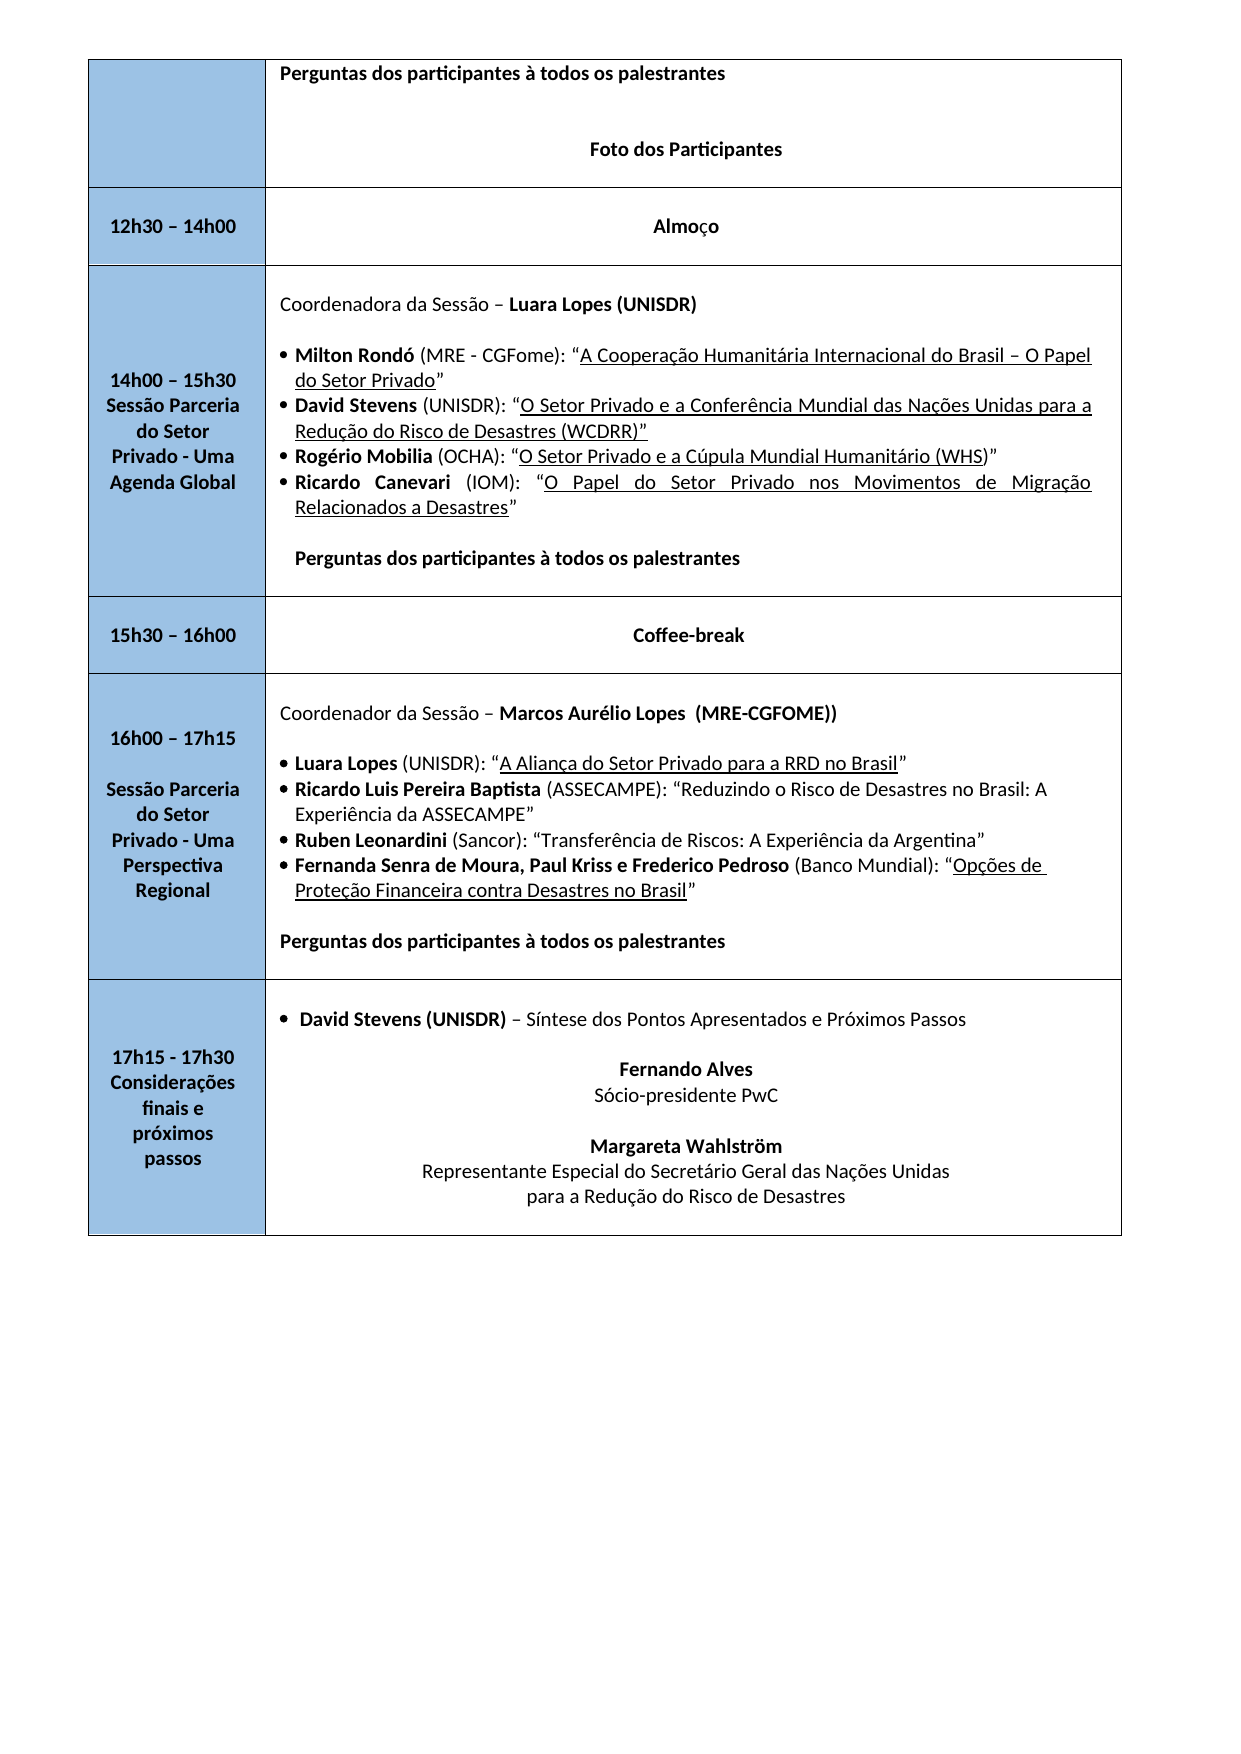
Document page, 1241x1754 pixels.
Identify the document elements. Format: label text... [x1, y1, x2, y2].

table_cell Coffee-break [266, 597, 1121, 673]
table_cell Almoço [266, 188, 1121, 264]
table_cell 15h30 – 16h00 [89, 597, 265, 673]
table_cell 14h00 – 15h30 Sessão Parceria do Setor Privado - Uma Agenda Global [89, 266, 265, 596]
table_cell Coordenador da Sessão – Marcos Aurélio Lopes (MRE-CGFOME)) Luara Lopes (UNISDR): “A Aliança do Setor Privado para a RRD no Brasil” Ricardo Luis Pereira Baptista (ASSECAMPE): “Reduzindo o Risco de Desastres no Brasil: A Experiência da ASSECAMPE” Ruben Leonardini (Sancor): “Transferência de Riscos: A Experiência da Argentina” Fernanda Senra de Moura, Paul Kriss e Frederico Pedroso (Banco Mundial): “Opções de Proteção Financeira contra Desastres no Brasil” Perguntas dos participantes à todos os palestrantes [266, 674, 1121, 979]
table_cell David Stevens (UNISDR) – Síntese dos Pontos Apresentados e Próximos Passos Fernando Alves Sócio-presidente PwC Margareta Wahlström Representante Especial do Secretário Geral das Nações Unidas para a Redução do Risco de Desastres [266, 980, 1121, 1234]
table_cell Coordenadora da Sessão – Luara Lopes (UNISDR) Milton Rondó (MRE - CGFome): “A Cooperação Humanitária Internacional do Brasil – O Papel do Setor Privado” David Stevens (UNISDR): “O Setor Privado e a Conferência Mundial das Nações Unidas para a Redução do Risco de Desastres (WCDRR)” Rogério Mobilia (OCHA): “O Setor Privado e a Cúpula Mundial Humanitário (WHS)” Ricardo Canevari (IOM): “O Papel do Setor Privado nos Movimentos de Migração Relacionados a Desastres” Perguntas dos participantes à todos os palestrantes [266, 266, 1121, 596]
table_cell 17h15 - 17h30 Considerações finais e próximos passos [89, 980, 265, 1234]
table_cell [89, 60, 265, 187]
table_cell 16h00 – 17h15 Sessão Parceria do Setor Privado - Uma Perspectiva Regional [89, 674, 265, 979]
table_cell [266, 60, 1121, 187]
table_cell 12h30 – 14h00 [89, 188, 265, 264]
